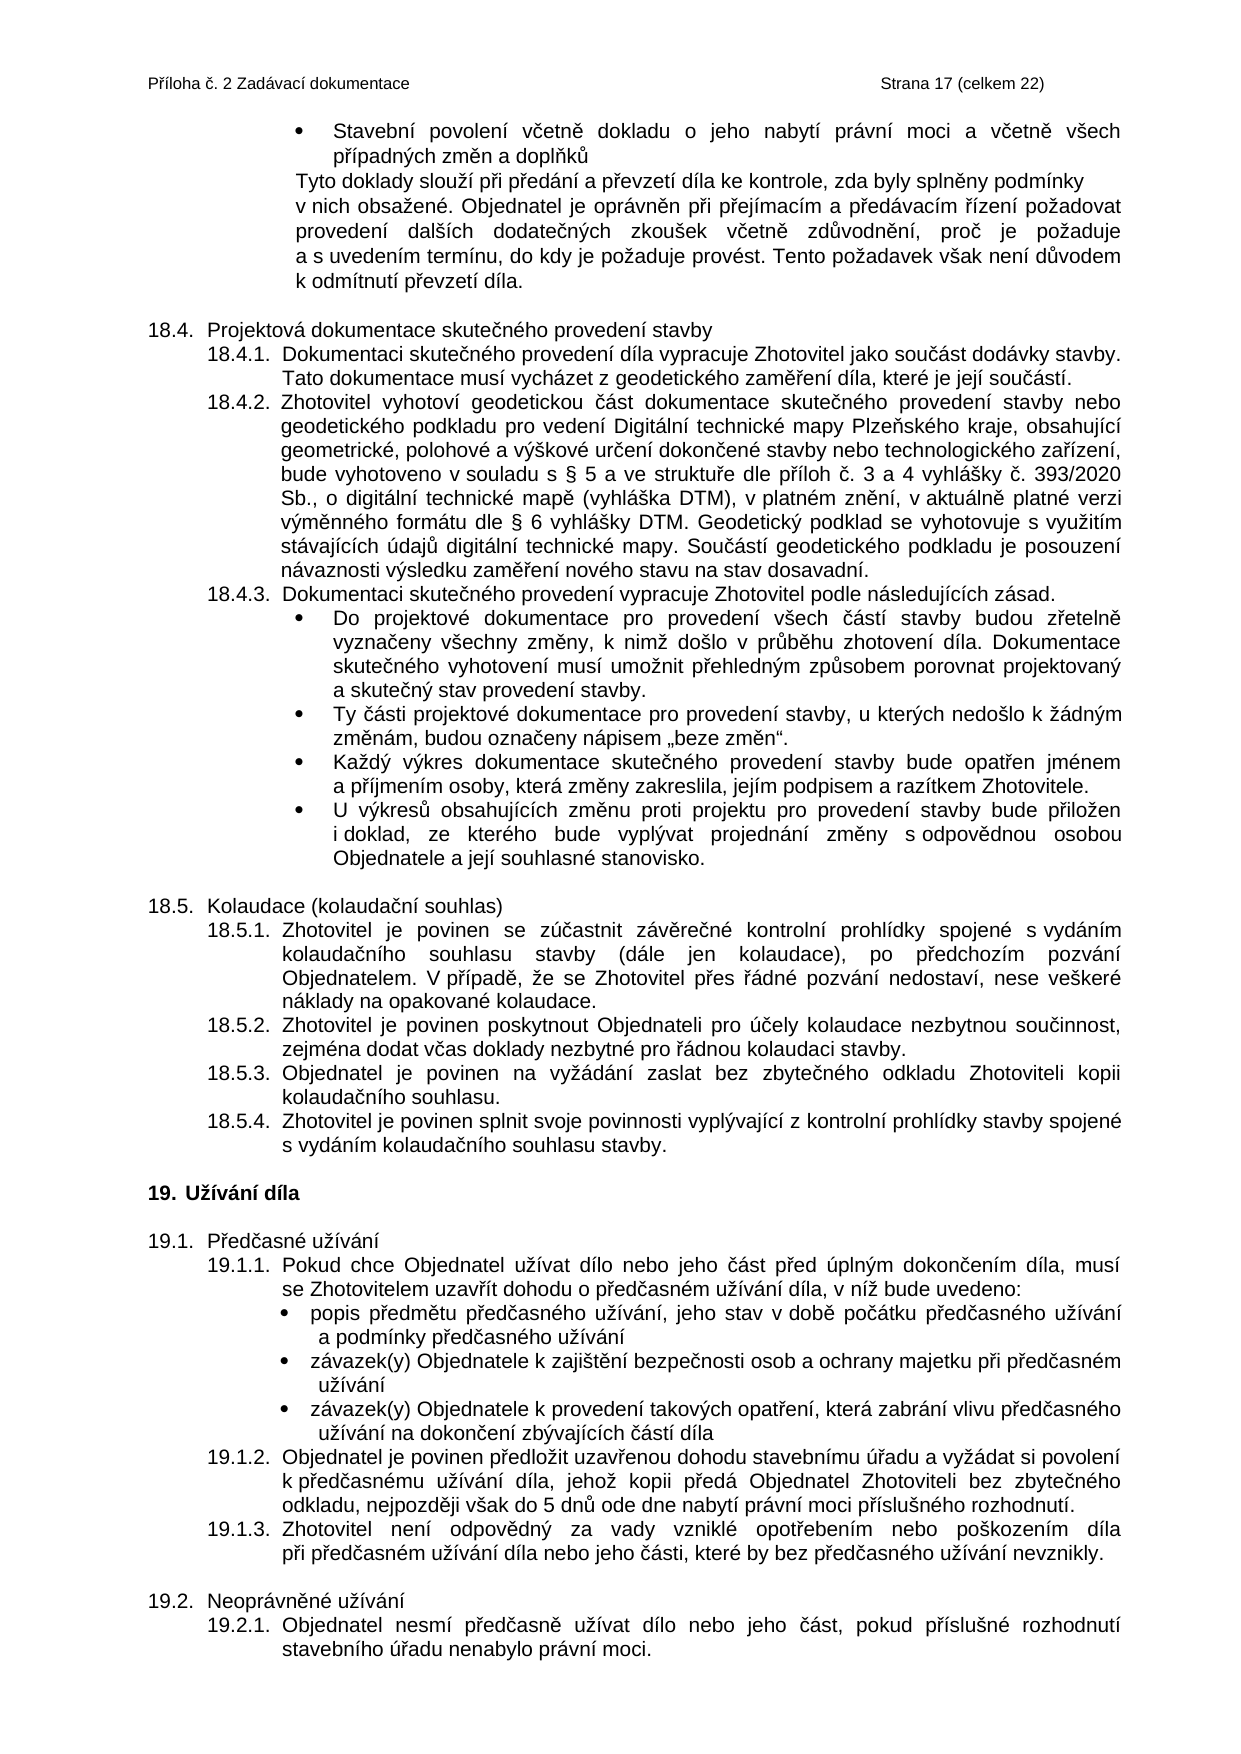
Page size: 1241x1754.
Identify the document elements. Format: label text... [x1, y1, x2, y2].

list Zhotovitel je povinen se zúčastnit závěrečné kontrolní prohlídky spojené s vydáním kolaudačního souhlasu stavby (dále jen kolaudace), po předchozím pozvání Objednatelem. V případě, že se Zhotovitel přes řádné pozvání nedostaví, nese veškeré náklady na opakované kolaudace. [207, 917, 1122, 1013]
list závazek(y) Objednatele k zajištění bezpečnosti osob a ochrany majetku při předčasném užívání [281, 1349, 1122, 1397]
list Užívání díla [148, 1181, 1122, 1205]
list popis předmětu předčasného užívání, jeho stav v době počátku předčasného užívání a podmínky předčasného užívání [281, 1301, 1122, 1349]
list Zhotovitel je povinen poskytnout Objednateli pro účely kolaudace nezbytnou součinnost, zejména dodat včas doklady nezbytné pro řádnou kolaudaci stavby. [207, 1013, 1122, 1061]
list Do projektové dokumentace pro provedení všech částí stavby budou zřetelně vyznačeny všechny změny, k nimž došlo v průběhu zhotovení díla. Dokumentace skutečného vyhotovení musí umožnit přehledným způsobem porovnat projektovaný a skutečný stav provedení stavby. [295, 606, 1122, 702]
list Dokumentaci skutečného provedení díla vypracuje Zhotovitel jako součást dodávky stavby. Tato dokumentace musí vycházet z geodetického zaměření díla, které je její součástí. [207, 342, 1122, 390]
list Pokud chce Objednatel užívat dílo nebo jeho část před úplným dokončením díla, musí se Zhotovitelem uzavřít dohodu o předčasném užívání díla, v níž bude uvedeno: [207, 1253, 1122, 1301]
list Zhotovitel vyhotoví geodetickou část dokumentace skutečného provedení stavby nebo geodetického podkladu pro vedení Digitální technické mapy Plzeňského kraje, obsahující geometrické, polohové a výškové určení dokončené stavby nebo technologického zařízení, bude vyhotoveno v souladu s § 5 a ve struktuře dle příloh č. 3 a 4 vyhlášky č. 393/2020 Sb., o digitální technické mapě (vyhláška DTM), v platném znění, v aktuálně platné verzi výměnného formátu dle § 6 vyhlášky DTM. Geodetický podklad se vyhotovuje s využitím stávajících údajů digitální technické mapy. Součástí geodetického podkladu je posouzení návaznosti výsledku zaměření nového stavu na stav dosavadní. [207, 390, 1122, 582]
list Kolaudace (kolaudační souhlas) [148, 893, 1122, 917]
list Ty části projektové dokumentace pro provedení stavby, u kterých nedošlo k žádným změnám, budou označeny nápisem „beze změn“. [295, 702, 1122, 749]
text v nich obsažené. Objednatel je oprávněn při přejímacím a předávacím řízení požadovat provedení dalších dodatečných zkoušek včetně zdůvodnění, proč je požaduje a s uvedením termínu, do kdy je požaduje provést. Tento požadavek však není důvodem k odmítnutí převzetí díla. [295, 193, 1122, 293]
list Projektová dokumentace skutečného provedení stavby [148, 318, 1122, 342]
list Každý výkres dokumentace skutečného provedení stavby bude opatřen jménem a příjmením osoby, která změny zakreslila, jejím podpisem a razítkem Zhotovitele. [295, 749, 1122, 798]
list Předčasné užívání [148, 1229, 1122, 1253]
list U výkresů obsahujících změnu proti projektu pro provedení stavby bude přiložen i doklad, ze kterého bude vyplývat projednání změny s odpovědnou osobou Objednatele a její souhlasné stanovisko. [295, 798, 1122, 869]
text Tyto doklady slouží při předání a převzetí díla ke kontrole, zda byly splněny podmínky [295, 168, 1122, 193]
list Dokumentaci skutečného provedení vypracuje Zhotovitel podle následujících zásad. [207, 582, 1122, 606]
list Objednatel je povinen na vyžádání zaslat bez zbytečného odkladu Zhotoviteli kopii kolaudačního souhlasu. [207, 1061, 1122, 1109]
list závazek(y) Objednatele k provedení takových opatření, která zabrání vlivu předčasného užívání na dokončení zbývajících částí díla [281, 1397, 1122, 1445]
list Zhotovitel není odpovědný za vady vzniklé opotřebením nebo poškozením díla při předčasném užívání díla nebo jeho části, které by bez předčasného užívání nevznikly. [207, 1517, 1122, 1565]
list Objednatel je povinen předložit uzavřenou dohodu stavebnímu úřadu a vyžádat si povolení k předčasnému užívání díla, jehož kopii předá Objednatel Zhotoviteli bez zbytečného odkladu, nejpozději však do 5 dnů ode dne nabytí právní moci příslušného rozhodnutí. [207, 1445, 1122, 1517]
list Objednatel nesmí předčasně užívat dílo nebo jeho část, pokud příslušné rozhodnutí stavebního úřadu nenabylo právní moci. [207, 1613, 1122, 1661]
list Stavební povolení včetně dokladu o jeho nabytí právní moci a včetně všech případných změn a doplňků [295, 118, 1122, 168]
list Neoprávněné užívání [148, 1589, 1122, 1613]
list Zhotovitel je povinen splnit svoje povinnosti vyplývající z kontrolní prohlídky stavby spojené s vydáním kolaudačního souhlasu stavby. [207, 1109, 1122, 1157]
